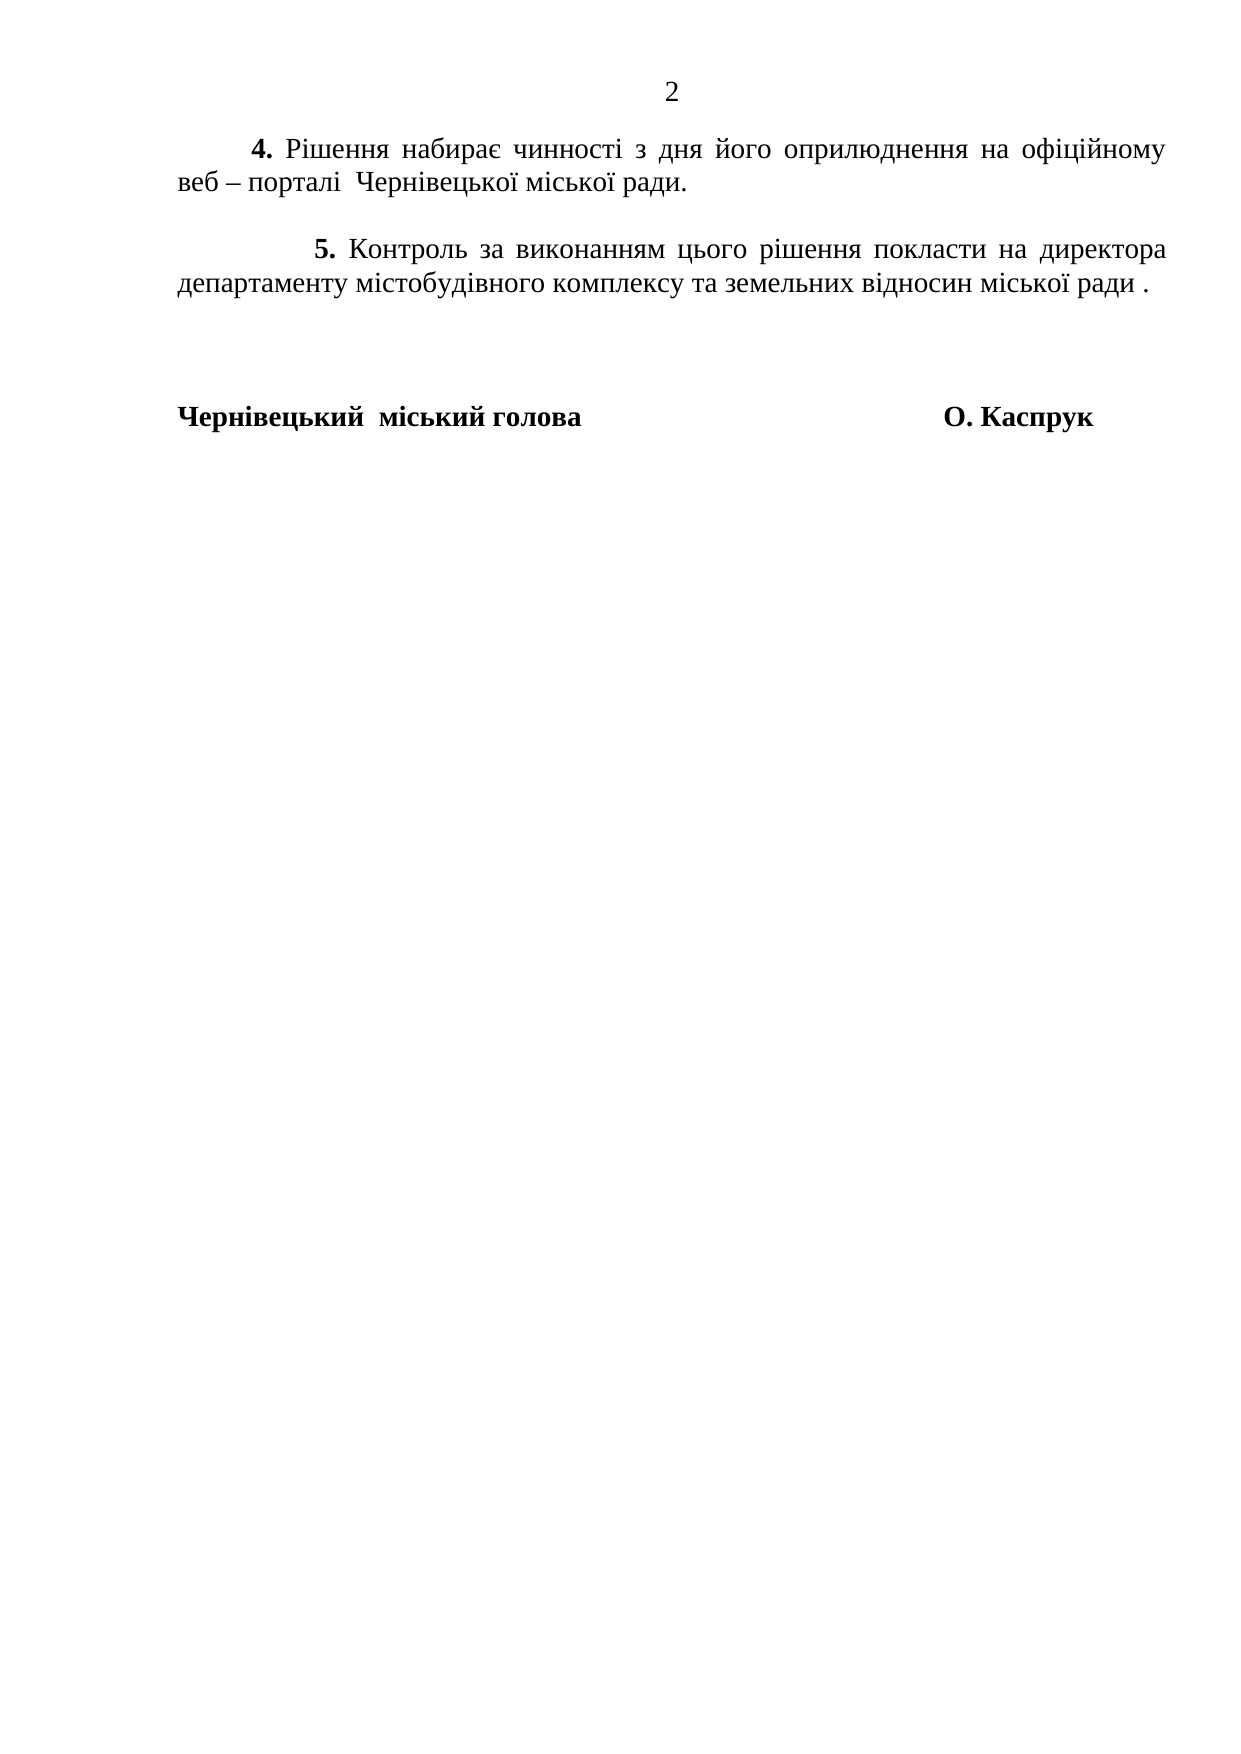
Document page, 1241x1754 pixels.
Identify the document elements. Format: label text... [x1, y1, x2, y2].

text 4. Рішення набирає чинності з дня його оприлюднення на офіційному веб – порталі Чернівецької міської ради. [177, 131, 1167, 198]
text 5. Контроль за виконанням цього рішення покласти на директора департаменту містобудівного комплексу та земельних відносин міської ради . [177, 232, 1167, 299]
text Чернівецький міський голова О. Каспрук [177, 399, 1176, 433]
